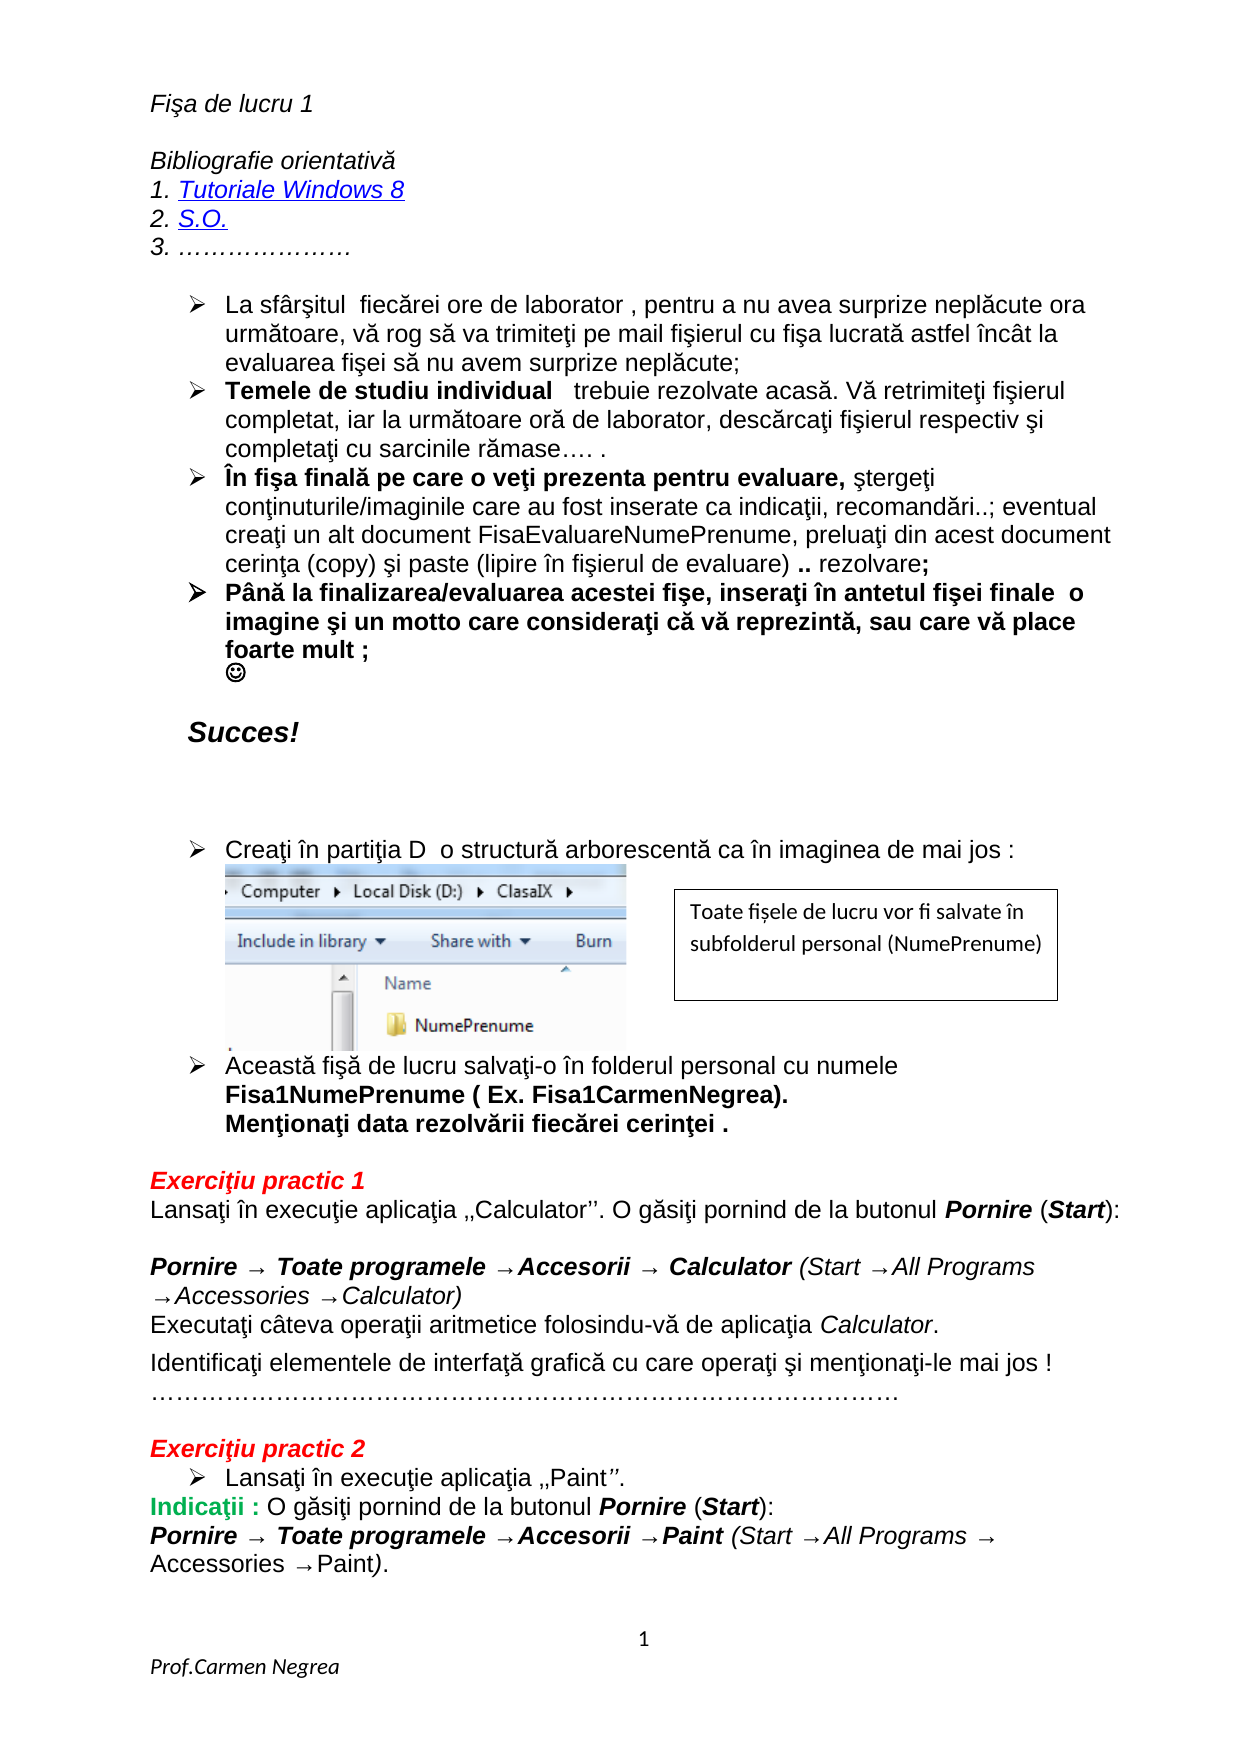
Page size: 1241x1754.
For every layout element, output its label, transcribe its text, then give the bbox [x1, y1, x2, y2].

text Exerciţiu practic 2 [150, 1434, 1137, 1463]
text Menţionaţi data rezolvării fiecărei cerinţei . [225, 1109, 1137, 1137]
picture [225, 864, 627, 1051]
text Exerciţiu practic 1 [150, 1166, 1137, 1195]
text Fişa de lucru 1 [150, 89, 1137, 117]
text Lansaţi în execuţie aplicaţia ‚‚Calculator’’. O găsiţi pornind de la butonul Pornire (Start): [150, 1195, 1137, 1224]
text ……………………………………………………………………………… [150, 1377, 1137, 1406]
list Temele de studiu individual trebuie rezolvate acasă. Vă retrimiteţi fişierul completat, iar la următoare oră de laborator, descărcaţi fişierul respectiv şi completaţi cu sarcinile rămase…. . [187, 376, 1137, 463]
text Bibliografie orientativă [150, 146, 1137, 175]
text Succes! [187, 716, 1137, 749]
text Identificaţi elementele de interfaţă grafică cu care operaţi şi menţionaţi-le mai jos ! [150, 1348, 1137, 1377]
list Această fişă de lucru salvaţi-o în folderul personal cu numele Fisa1NumePrenume ( Ex. Fisa1CarmenNegrea). [187, 1051, 1137, 1109]
list În fişa finală pe care o veţi prezenta pentru evaluare, ştergeţi conţinuturile/imaginile care au fost inserate ca indicaţii, recomandări..; eventual creaţi un alt document FisaEvaluareNumePrenume, preluaţi din acest document cerinţa (copy) şi paste (lipire în fişierul de evaluare) .. rezolvare; [187, 463, 1137, 578]
text Indicaţii : O găsiţi pornind de la butonul Pornire (Start): [150, 1492, 1137, 1521]
text Pornire → Toate programele →Accesorii →Paint (Start →All Programs → Accessories →Paint). [150, 1521, 1137, 1578]
text Pornire → Toate programele →Accesorii → Calculator (Start →All Programs →Accessories →Calculator) [150, 1252, 1137, 1310]
list Până la finalizarea/evaluarea acestei fişe, inseraţi în antetul fişei finale o imagine şi un motto care consideraţi că vă reprezintă, sau care vă place foarte mult ; [187, 578, 1137, 664]
text 1. Tutoriale Windows 8 [150, 175, 1137, 204]
list Creaţi în partiţia D o structură arborescentă ca în imaginea de mai jos : [187, 835, 1137, 864]
list Lansaţi în execuţie aplicaţia ‚‚Paint’’. [187, 1463, 1137, 1492]
text 3. ………………… [150, 232, 1137, 261]
text Executaţi câteva operaţii aritmetice folosindu-vă de aplicaţia Calculator. [150, 1310, 1137, 1339]
list La sfârşitul fiecărei ore de laborator , pentru a nu avea surprize neplăcute ora următoare, vă rog să va trimiteţi pe mail fişierul cu fişa lucrată astfel încât la evaluarea fişei să nu avem surprize neplăcute; [187, 290, 1137, 376]
text 2. S.O. [150, 204, 1137, 232]
